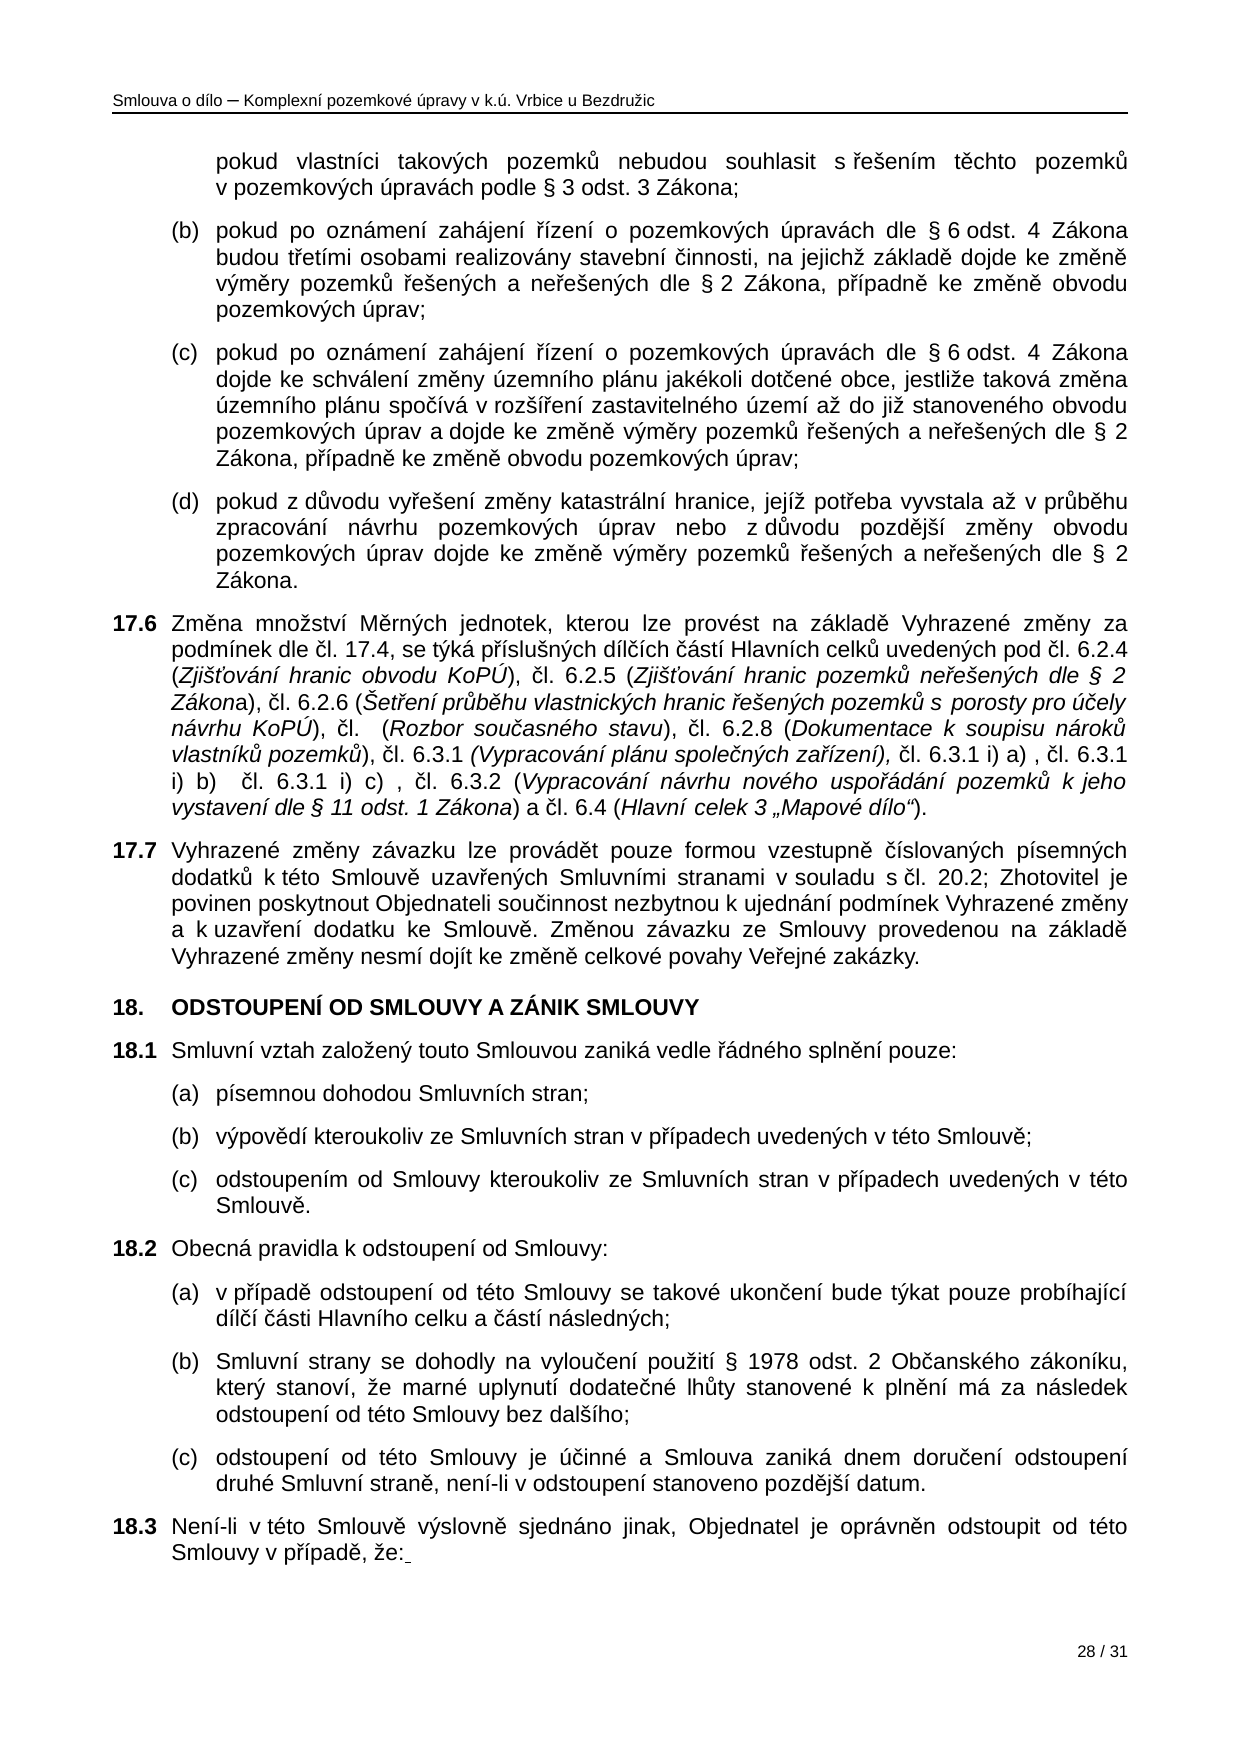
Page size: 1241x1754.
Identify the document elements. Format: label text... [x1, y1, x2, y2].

list v případě odstoupení od této Smlouvy se takové ukončení bude týkat pouze probíhající dílčí části Hlavního celku a částí následných; [171, 1278, 1128, 1331]
text Změna množství Měrných jednotek, kterou lze provést na základě Vyhrazené změny za podmínek dle čl. 17.4, se týká příslušných dílčích částí Hlavních celků uvedených pod čl. 6.2.4 (Zjišťování hranic obvodu KoPÚ), čl. 6.2.5 (Zjišťování hranic pozemků neřešených dle § 2 Zákona), čl. 6.2.6 (Šetření průběhu vlastnických hranic řešených pozemků s porosty pro účely návrhu KoPÚ), čl. 0 (Rozbor současného stavu), čl. 6.2.8 (Dokumentace k soupisu nároků vlastníků pozemků), čl. 6.3.1 (Vypracování plánu společných zařízení), čl. 6.3.1 i) a) , čl. 6.3.1 i) b) čl. 6.3.1 i) c) , čl. 6.3.2 (Vypracování návrhu nového uspořádání pozemků k jeho vystavení dle § 11 odst. 1 Zákona) a čl. 6.4 (Hlavní celek 3 „Mapové dílo“). [112, 610, 1128, 821]
text Obecná pravidla k odstoupení od Smlouvy: [112, 1235, 1128, 1262]
text Smluvní strany se dohodly na vyloučení použití § 1978 odst. 2 Občanského zákoníku, který stanoví, že marné uplynutí dodatečné lhůty stanovené k plnění má za následek odstoupení od této Smlouvy bez dalšího; [171, 1348, 1128, 1427]
list písemnou dohodou Smluvních stran; [171, 1080, 1128, 1106]
list pokud z důvodu vyřešení změny katastrální hranice, jejíž potřeba vyvstala až v průběhu zpracování návrhu pozemkových úprav nebo z důvodu pozdější změny obvodu pozemkových úprav dojde ke změně výměry pozemků řešených a neřešených dle § 2 Zákona. [171, 488, 1128, 593]
text Smluvní vztah založený touto Smlouvou zaniká vedle řádného splnění pouze: [112, 1037, 1128, 1063]
text výpovědí kteroukoliv ze Smluvních stran v případech uvedených v této Smlouvě; [171, 1123, 1128, 1149]
text Vyhrazené změny závazku lze provádět pouze formou vzestupně číslovaných písemných dodatků k této Smlouvě uzavřených Smluvními stranami v souladu s čl. 20.2; Zhotovitel je povinen poskytnout Objednateli součinnost nezbytnou k ujednání podmínek Vyhrazené změny a k uzavření dodatku ke Smlouvě. Změnou závazku ze Smlouvy provedenou na základě Vyhrazené změny nesmí dojít ke změně celkové povahy Veřejné zakázky. [112, 837, 1128, 969]
list pokud po oznámení zahájení řízení o pozemkových úpravách dle § 6 odst. 4 Zákona dojde ke schválení změny územního plánu jakékoli dotčené obce, jestliže taková změna územního plánu spočívá v rozšíření zastavitelného území až do již stanoveného obvodu pozemkových úprav a dojde ke změně výměry pozemků řešených a neřešených dle § 2 Zákona, případně ke změně obvodu pozemkových úprav; [171, 339, 1128, 471]
text Není-li v této Smlouvě výslovně sjednáno jinak, Objednatel je oprávněn odstoupit od této Smlouvy v případě, že: [112, 1513, 1128, 1566]
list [171, 148, 1128, 200]
list pokud po oznámení zahájení řízení o pozemkových úpravách dle § 6 odst. 4 Zákona budou třetími osobami realizovány stavební činnosti, na jejichž základě dojde ke změně výměry pozemků řešených a neřešených dle § 2 Zákona, případně ke změně obvodu pozemkových úprav; [171, 217, 1128, 322]
text odstoupení od této Smlouvy je účinné a Smlouva zaniká dnem doručení odstoupení druhé Smluvní straně, není-li v odstoupení stanoveno pozdější datum. [171, 1443, 1128, 1496]
text odstoupením od Smlouvy kteroukoliv ze Smluvních stran v případech uvedených v této Smlouvě. [171, 1166, 1128, 1219]
text ODSTOUPENÍ OD SMLOUVY a zánik smlouvy [112, 994, 1128, 1020]
